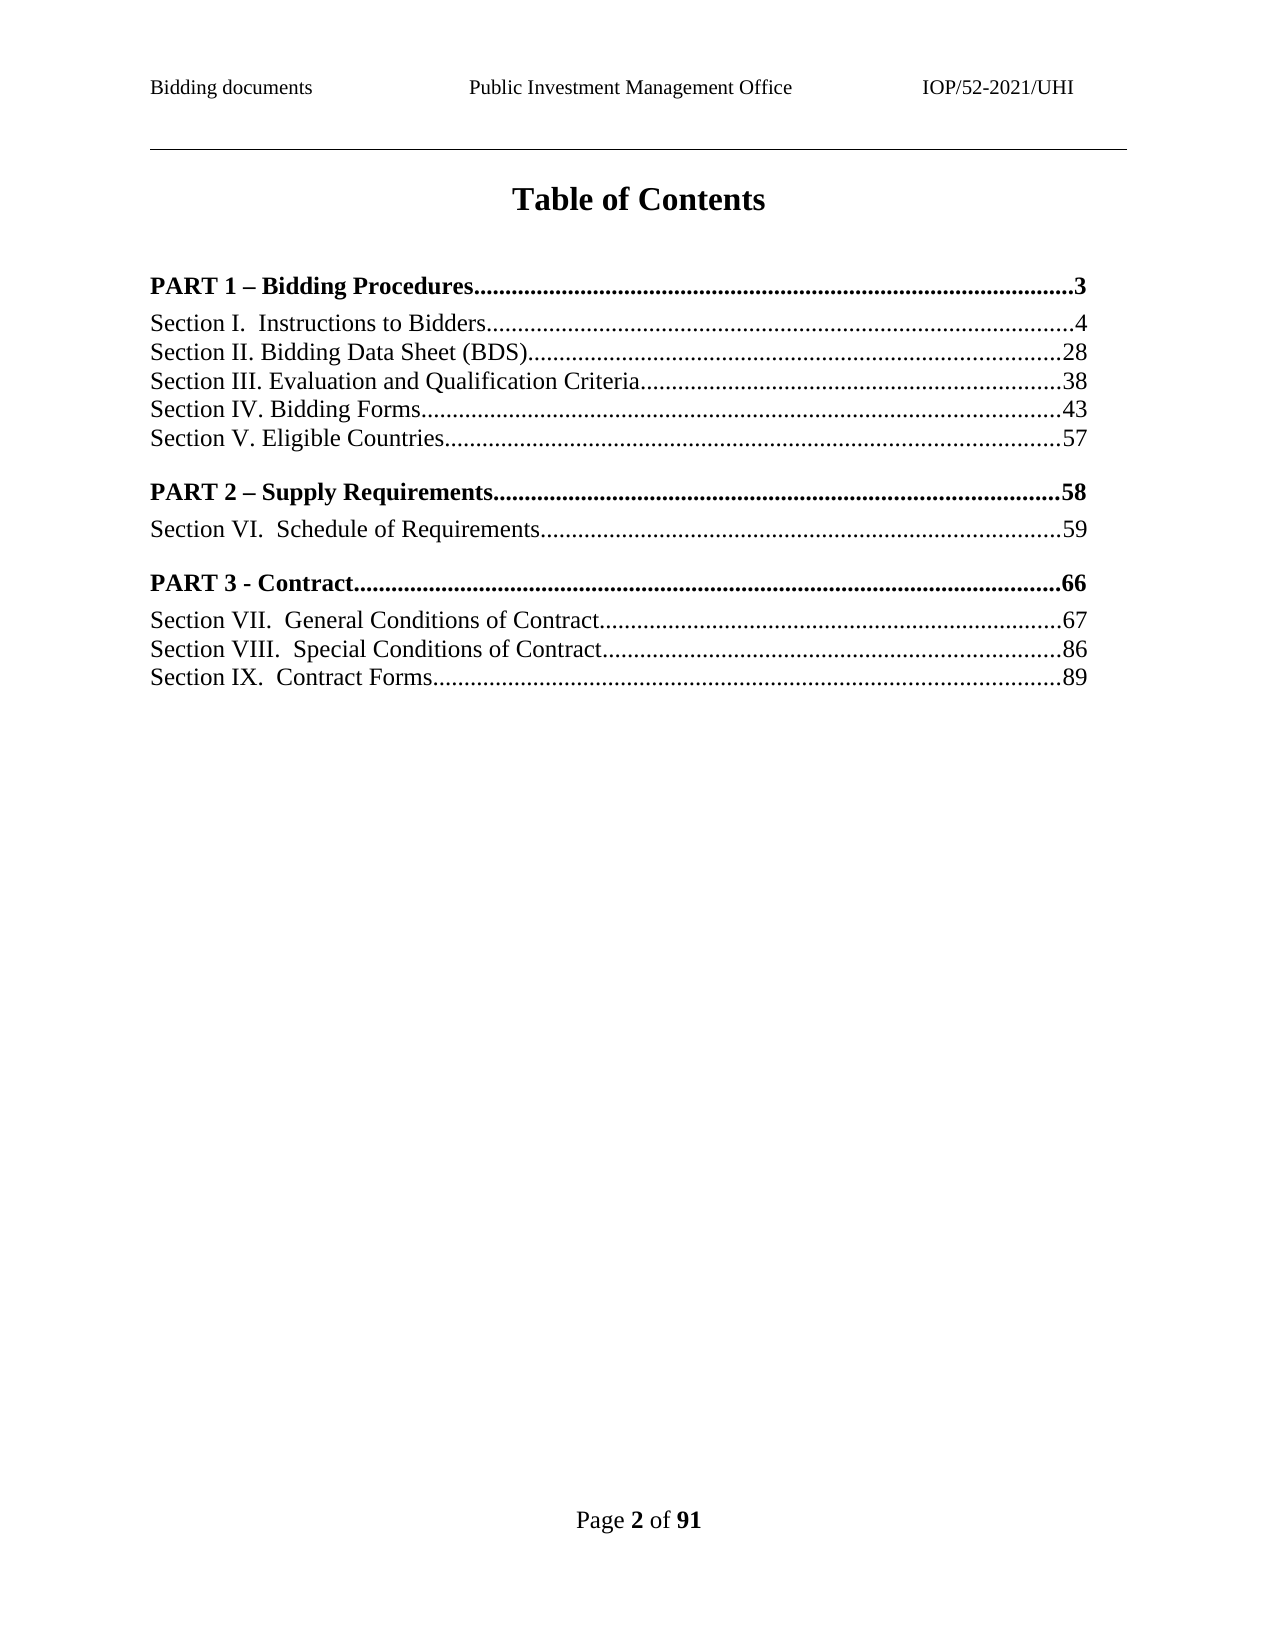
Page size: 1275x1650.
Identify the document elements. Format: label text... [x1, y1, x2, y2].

text Section II. Bidding Data Sheet (BDS) 28 [150, 337, 1127, 366]
text Section IX. Contract Forms 89 [150, 662, 1127, 691]
text PART 3 - Contract 66 [150, 568, 1127, 597]
text Section VII. General Conditions of Contract 67 [150, 605, 1127, 634]
text PART 1 – Bidding Procedures 3 [150, 271, 1127, 300]
text Section VI. Schedule of Requirements 59 [150, 514, 1127, 543]
text Table of Contents [150, 179, 1127, 217]
text Section III. Evaluation and Qualification Criteria 38 [150, 366, 1127, 394]
text Section VIII. Special Conditions of Contract 86 [150, 634, 1127, 662]
text Section V. Eligible Countries 57 [150, 423, 1127, 452]
text Section IV. Bidding Forms 43 [150, 394, 1127, 423]
text Section I. Instructions to Bidders 4 [150, 308, 1127, 337]
text PART 2 – Supply Requirements 58 [150, 477, 1127, 506]
